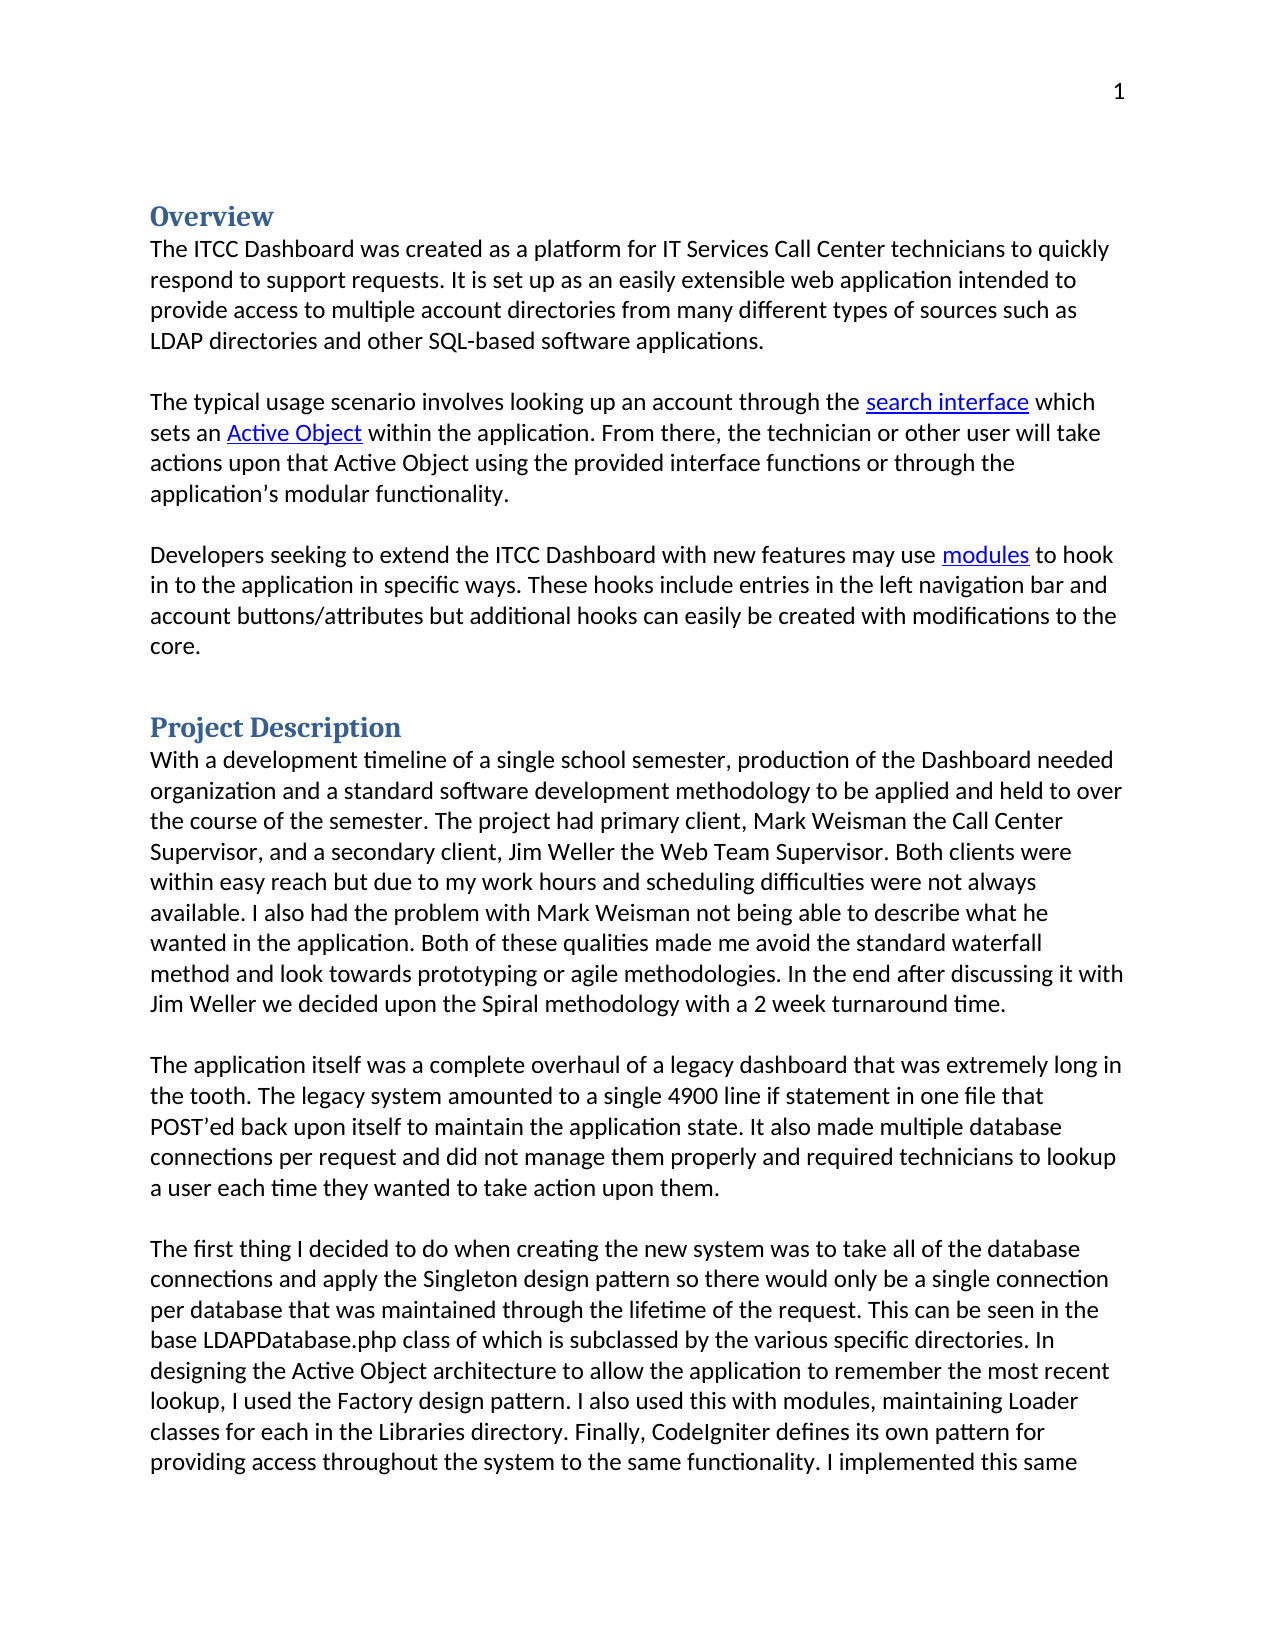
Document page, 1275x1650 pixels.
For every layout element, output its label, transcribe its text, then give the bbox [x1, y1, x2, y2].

text The typical usage scenario involves looking up an account through the search interface which sets an Active Object within the application. From there, the technician or other user will take actions upon that Active Object using the provided interface functions or through the application’s modular functionality. [150, 386, 1125, 508]
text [150, 1233, 1125, 1477]
subtitle Overview [150, 200, 1125, 233]
text Developers seeking to extend the ITCC Dashboard with new features may use modules to hook in to the application in specific ways. These hooks include entries in the left navigation bar and account buttons/attributes but additional hooks can easily be created with modifications to the core. [150, 539, 1125, 661]
text The ITCC Dashboard was created as a platform for IT Services Call Center technicians to quickly respond to support requests. It is set up as an easily extensible web application intended to provide access to multiple account directories from many different types of sources such as LDAP directories and other SQL-based software applications. [150, 233, 1125, 356]
text With a development timeline of a single school semester, production of the Dashboard needed organization and a standard software development methodology to be applied and held to over the course of the semester. The project had primary client, Mark Weisman the Call Center Supervisor, and a secondary client, Jim Weller the Web Team Supervisor. Both clients were within easy reach but due to my work hours and scheduling difficulties were not always available. I also had the problem with Mark Weisman not being able to describe what he wanted in the application. Both of these qualities made me avoid the standard waterfall method and look towards prototyping or agile methodologies. In the end after discussing it with Jim Weller we decided upon the Spiral methodology with a 2 week turnaround time. [150, 744, 1125, 1019]
subtitle Project Description [150, 711, 1125, 744]
text The application itself was a complete overhaul of a legacy dashboard that was extremely long in the tooth. The legacy system amounted to a single 4900 line if statement in one file that POST’ed back upon itself to maintain the application state. It also made multiple database connections per request and did not manage them properly and required technicians to lookup a user each time they wanted to take action upon them. [150, 1049, 1125, 1202]
